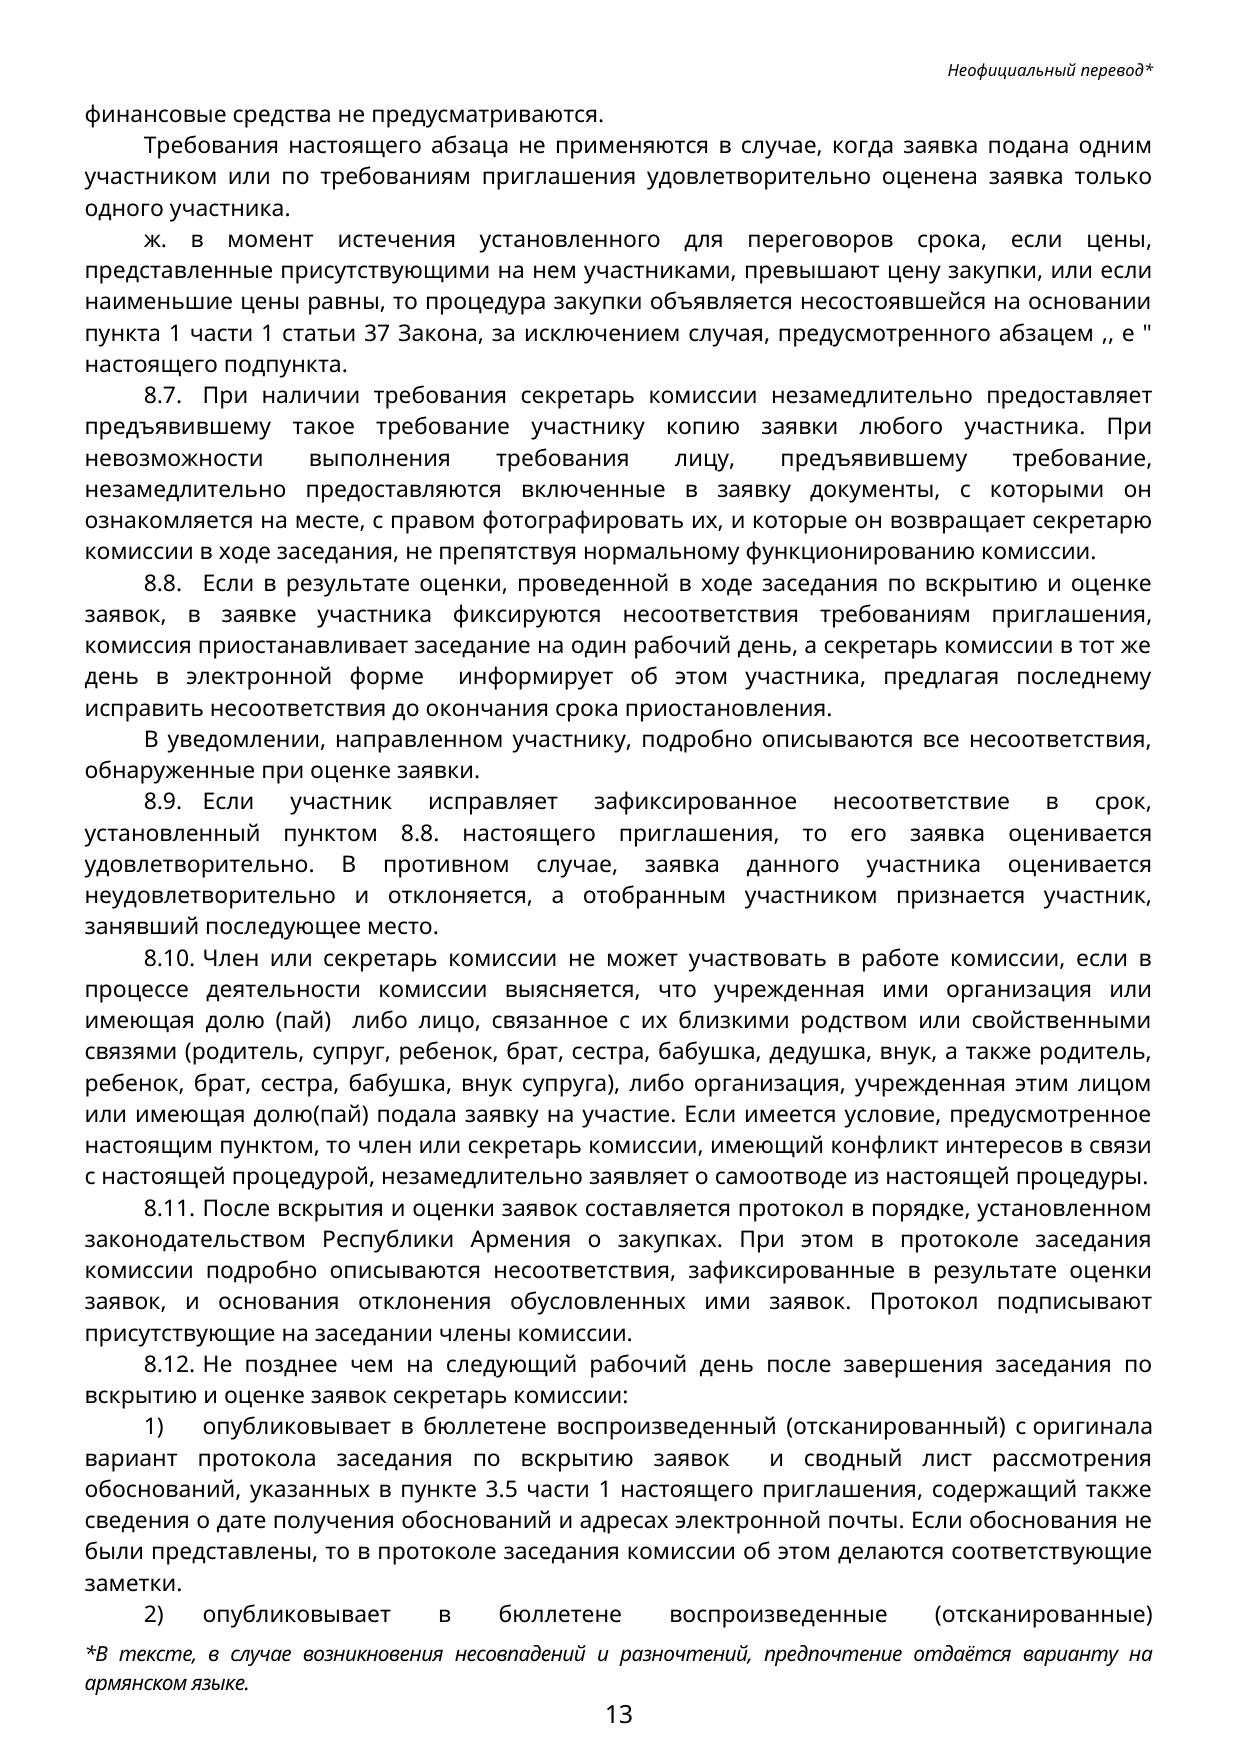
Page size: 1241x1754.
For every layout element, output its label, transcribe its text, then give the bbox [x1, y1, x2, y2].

text ж. в момент истечения установленного для переговоров срока, если цены, представленные присутствующими на нем участниками, превышают цену закупки, или если наименьшие цены равны, то процедура закупки объявляется несостоявшейся на основании пункта 1 части 1 статьи 37 Закона, за исключением случая, предусмотренного абзацем ,, е " настоящего подпункта. [84, 223, 1153, 379]
text 8.8. Если в результате оценки, проведенной в ходе заседания по вскрытию и оценке заявок, в заявке участника фиксируются несоответствия требованиям приглашения, комиссия приостанавливает заседание на один рабочий день, а секретарь комиссии в тот же день в электронной форме информирует об этом участника, предлагая последнему исправить несоответствия до окончания срока приостановления. [84, 567, 1153, 723]
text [84, 1598, 1153, 1629]
text 8.10. Член или секретарь комиссии не может участвовать в работе комиссии, если в процессе деятельности комиссии выясняется, что учрежденная ими организация или имеющая долю (пай) либо лицо, связанное с их близкими родством или свойственными связями (родитель, супруг, ребенок, брат, сестра, бабушка, дедушка, внук, а также родитель, ребенок, брат, сестра, бабушка, внук супруга), либо организация, учрежденная этим лицом или имеющая долю(пай) подала заявку на участие. Если имеется условие, предусмотренное настоящим пунктом, то член или секретарь комиссии, имеющий конфликт интересов в связи с настоящей процедурой, незамедлительно заявляет о самоотводе из настоящей процедуры. [84, 942, 1153, 1192]
text Требования настоящего абзаца не применяются в случае, когда заявка подана одним участником или по требованиям приглашения удовлетворительно оценена заявка только одного участника. [84, 129, 1153, 223]
text В уведомлении, направленном участнику, подробно описываются все несоответствия, обнаруженные при оценке заявки. [84, 723, 1153, 785]
text 8.9. Если участник исправляет зафиксированное несоответствие в срок, установленный пунктом 8.8. настоящего приглашения, то его заявка оценивается удовлетворительно. В противном случае, заявка данного участника оценивается неудовлетворительно и отклоняется, а отобранным участником признается участник, занявший последующее место. [84, 785, 1153, 942]
text 1) опубликовывает в бюллетене воспроизведенный (отсканированный) с оригинала вариант протокола заседания по вскрытию заявок и сводный лист рассмотрения обоснований, указанных в пункте 3.5 части 1 настоящего приглашения, содержащий также сведения о дате получения обоснований и адресах электронной почты. Если обоснования не были представлены, то в протоколе заседания комиссии об этом делаются соответствующие заметки. [84, 1410, 1153, 1598]
text 8.7. При наличии требования секретарь комиссии незамедлительно предоставляет предъявившему такое требование участнику копию заявки любого участника. При невозможности выполнения требования лицу, предъявившему требование, незамедлительно предоставляются включенные в заявку документы, с которыми он ознакомляется на месте, с правом фотографировать их, и которые он возвращает секретарю комиссии в ходе заседания, не препятствуя нормальному функционированию комиссии. [84, 379, 1153, 567]
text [84, 98, 1153, 129]
text 8.12. Не позднее чем на следующий рабочий день после завершения заседания по вскрытию и оценке заявок секретарь комиссии: [84, 1348, 1153, 1410]
text 8.11. После вскрытия и оценки заявок составляется протокол в порядке, установленном законодательством Республики Армения о закупках. При этом в протоколе заседания комиссии подробно описываются несоответствия, зафиксированные в результате оценки заявок, и основания отклонения обусловленных ими заявок. Протокол подписывают присутствующие на заседании члены комиссии. [84, 1192, 1153, 1348]
